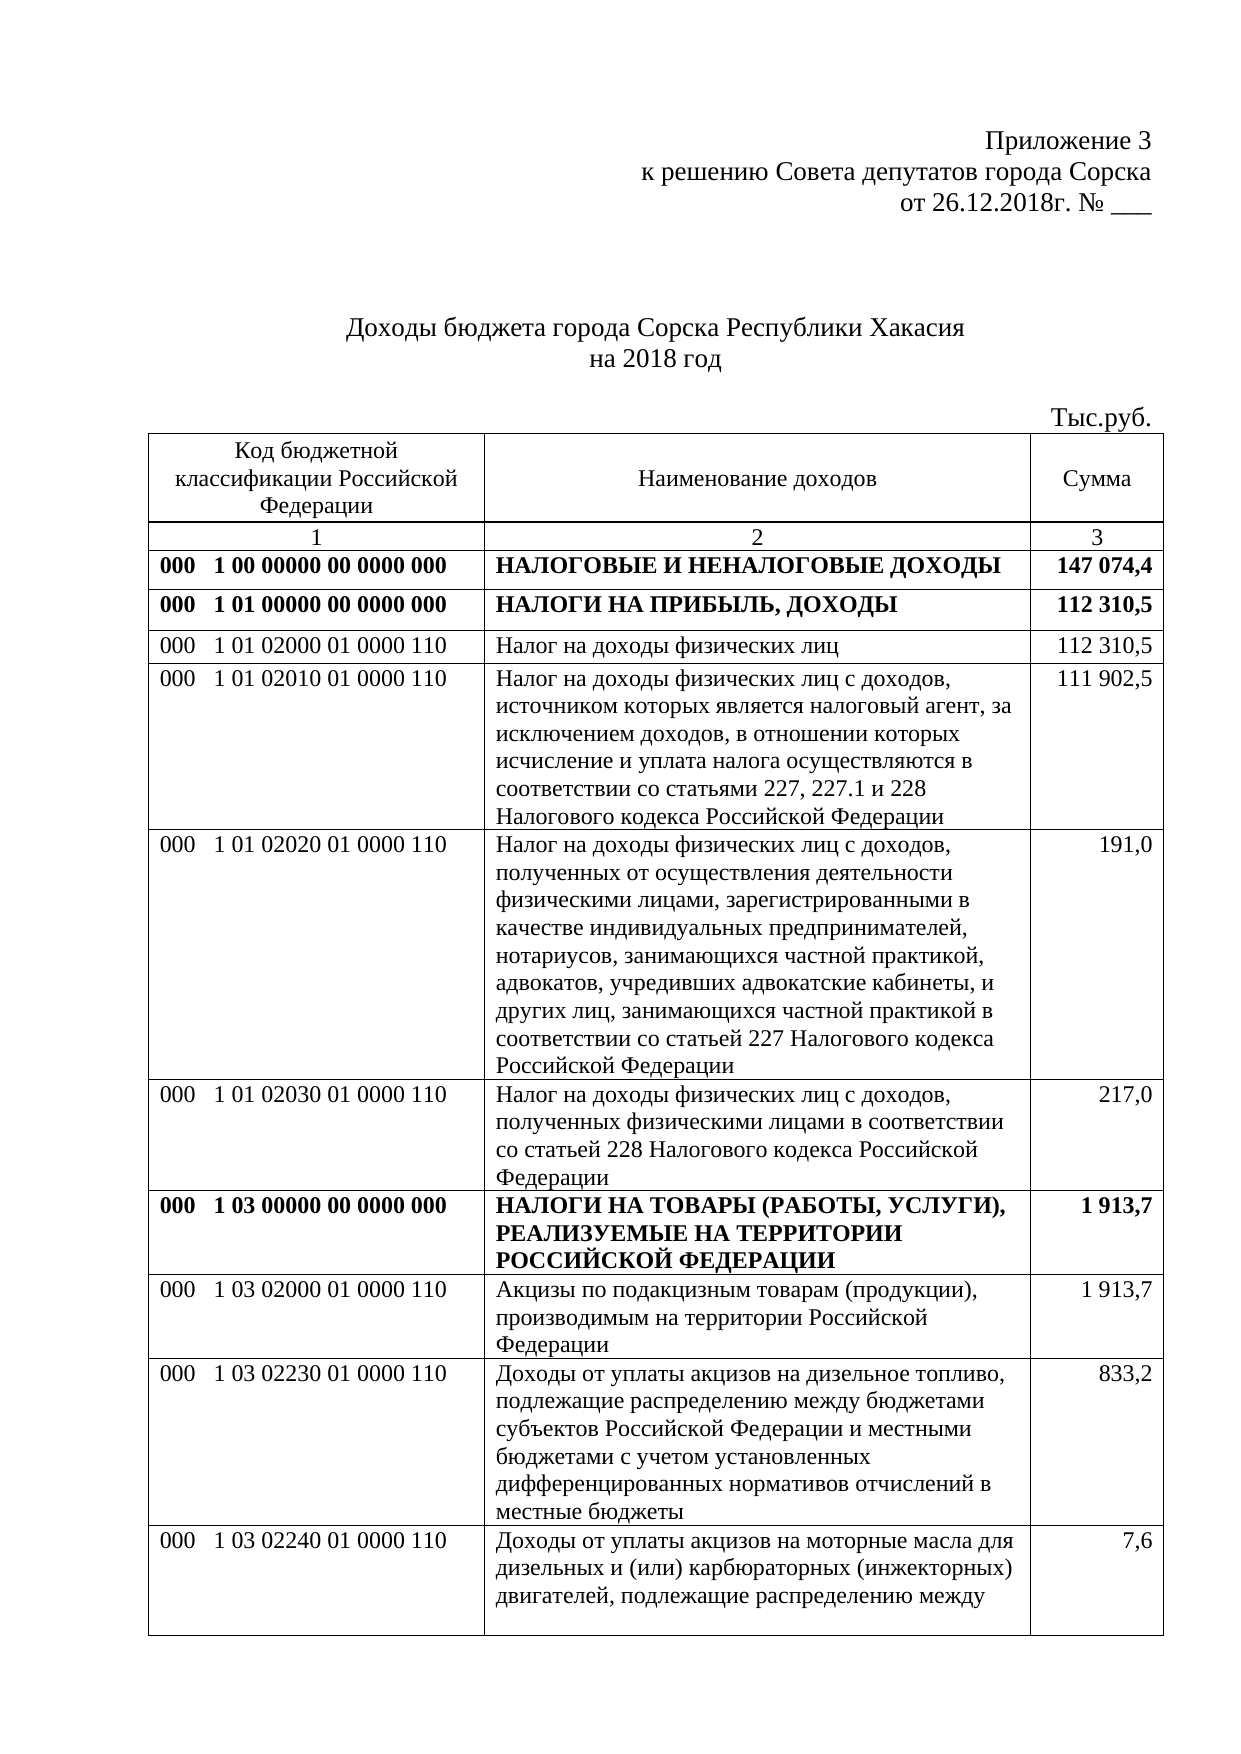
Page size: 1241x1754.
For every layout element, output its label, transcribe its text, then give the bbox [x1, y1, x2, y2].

table_cell НАЛОГИ НА ТОВАРЫ (РАБОТЫ, УСЛУГИ), РЕАЛИЗУЕМЫЕ НА ТЕРРИТОРИИ РОССИЙСКОЙ ФЕДЕРАЦИИ [485, 1191, 1030, 1274]
table_cell 000 1 03 02230 01 0000 110 [149, 1359, 484, 1524]
table_cell 1 913,7 [1031, 1275, 1163, 1358]
table_cell 000 1 01 02010 01 0000 110 [149, 664, 484, 829]
table_cell Налог на доходы физических лиц с доходов, полученных физическими лицами в соответствии со статьей 228 Налогового кодекса Российской Федерации [485, 1080, 1030, 1190]
text Доходы бюджета города Сорска Республики Хакасия [159, 311, 1152, 342]
table_cell 112 310,5 [1031, 631, 1163, 663]
table_cell 217,0 [1031, 1080, 1163, 1190]
table_cell НАЛОГИ НА ПРИБЫЛЬ, ДОХОДЫ [485, 590, 1030, 630]
table_cell 833,2 [1031, 1359, 1163, 1524]
table_cell НАЛОГОВЫЕ И НЕНАЛОГОВЫЕ ДОХОДЫ [485, 551, 1030, 589]
table_cell 000 1 03 02000 01 0000 110 [149, 1275, 484, 1358]
table_cell 3 [1031, 523, 1163, 550]
table_cell 000 1 03 00000 00 0000 000 [149, 1191, 484, 1274]
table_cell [485, 1526, 1030, 1635]
table_cell 000 1 00 00000 00 0000 000 [149, 551, 484, 589]
table_cell 2 [485, 523, 1030, 550]
table_cell 000 1 01 02030 01 0000 110 [149, 1080, 484, 1190]
table_cell 1 [149, 523, 484, 550]
table_cell 1 913,7 [1031, 1191, 1163, 1274]
table_cell 147 074,4 [1031, 551, 1163, 589]
table_cell 112 310,5 [1031, 590, 1163, 630]
table_cell 000 1 01 00000 00 0000 000 [149, 590, 484, 630]
text на 2018 год [159, 342, 1152, 373]
text к решению Совета депутатов города Сорска [159, 155, 1152, 186]
table_cell 000 1 01 02000 01 0000 110 [149, 631, 484, 663]
table_cell Доходы от уплаты акцизов на дизельное топливо, подлежащие распределению между бюджетами субъектов Российской Федерации и местными бюджетами с учетом установленных дифференцированных нормативов отчислений в местные бюджеты [485, 1359, 1030, 1524]
table_cell 191,0 [1031, 830, 1163, 1079]
table_cell 111 902,5 [1031, 664, 1163, 829]
table_cell Акцизы по подакцизным товарам (продукции), производимым на территории Российской Федерации [485, 1275, 1030, 1358]
text от 26.12.2018г. № ___ [159, 186, 1152, 217]
table_header Сумма [1031, 434, 1163, 521]
table_cell Налог на доходы физических лиц с доходов, полученных от осуществления деятельности физическими лицами, зарегистрированными в качестве индивидуальных предпринимателей, нотариусов, занимающихся частной практикой, адвокатов, учредивших адвокатские кабинеты, и других лиц, занимающихся частной практикой в соответствии со статьей 227 Налогового кодекса Российской Федерации [485, 830, 1030, 1079]
table_cell Налог на доходы физических лиц [485, 631, 1030, 663]
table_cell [149, 1526, 484, 1635]
table_header Код бюджетной классификации Российской Федерации [149, 434, 484, 521]
text Приложение 3 [159, 124, 1152, 155]
table_cell 7,6 [1031, 1526, 1163, 1635]
table_cell 000 1 01 02020 01 0000 110 [149, 830, 484, 1079]
table_cell Налог на доходы физических лиц с доходов, источником которых является налоговый агент, за исключением доходов, в отношении которых исчисление и уплата налога осуществляются в соответствии со статьями 227, 227.1 и 228 Налогового кодекса Российской Федерации [485, 664, 1030, 829]
table_header Наименование доходов [485, 434, 1030, 521]
text Тыс.руб. [159, 401, 1152, 432]
